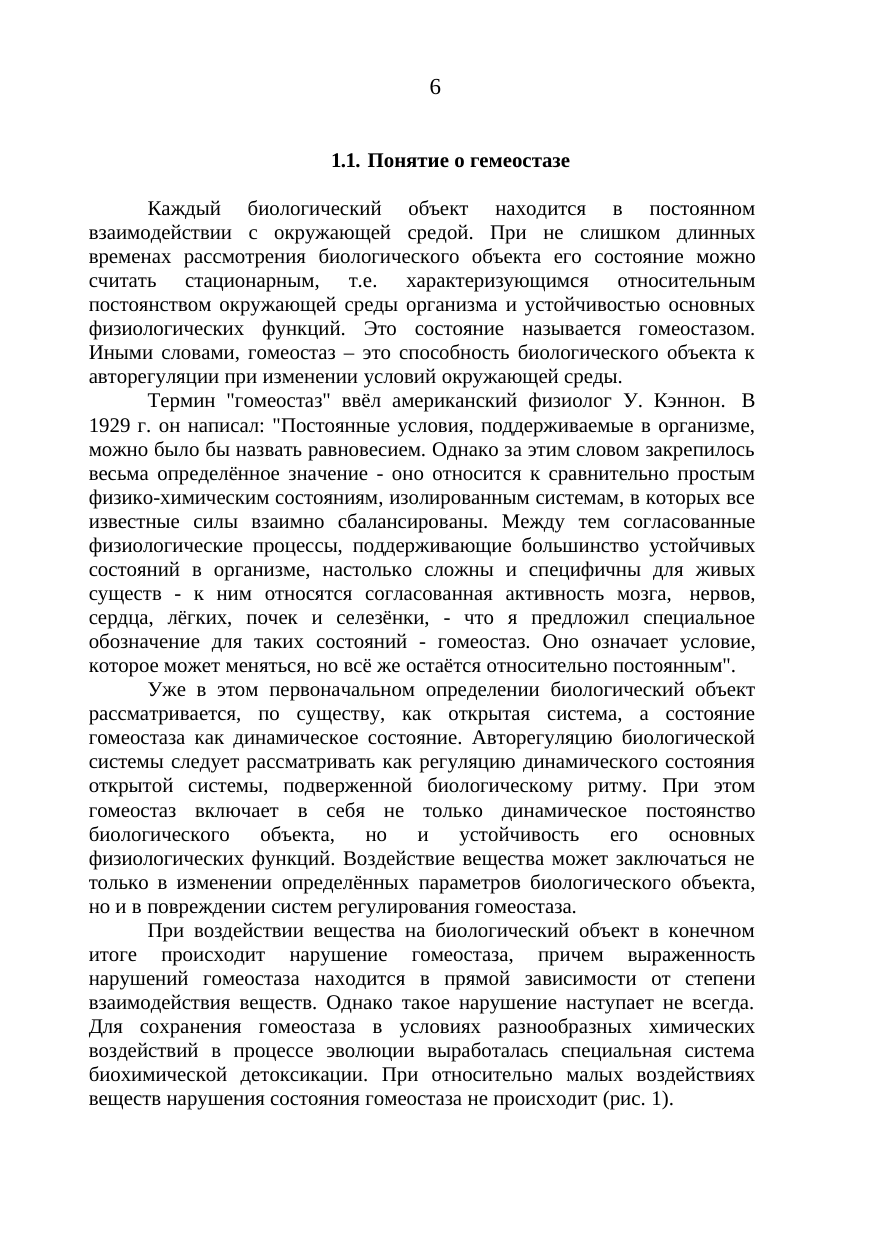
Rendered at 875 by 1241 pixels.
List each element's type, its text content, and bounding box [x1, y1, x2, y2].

list Понятие о гемеостазе [331, 148, 845, 172]
text Уже в этом первоначальном определении биологический объект рассматривается, по существу, как открытая система, а состояние гомеостаза как динамическое состояние. Авторегуляцию биологической системы следует рассматривать как регуляцию динамического состояния открытой системы, подверженной биологическому ритму. При этом гомеостаз включает в себя не только динамическое постоянство биологического объекта, но и устойчивость его основных физиологических функций. Воздействие вещества может заключаться не только в изменении определённых параметров биологического объекта, но и в повреждении систем регулирования гомеостаза. [88, 677, 755, 918]
text Каждый биологический объект находится в постоянном взаимодействии с окружающей средой. При не слишком длинных временах рассмотрения биологического объекта его состояние можно считать стационарным, т.е. характеризующимся относительным постоянством окружающей среды организма и устойчивостью основных физиологических функций. Это состояние называется гомеостазом. Иными словами, гомеостаз – это способность биологического объекта к авторегуляции при изменении условий окружающей среды. [88, 196, 755, 388]
text При воздействии вещества на биологический объект в конечном итоге происходит нарушение гомеостаза, причем выраженность нарушений гомеостаза находится в прямой зависимости от степени взаимодействия веществ. Однако такое нарушение наступает не всегда. Для сохранения гомеостаза в условиях разнообразных химических воздействий в процессе эволюции выработалась специальная система биохимической детоксикации. При относительно малых воздействиях веществ нарушения состояния гомеостаза не происходит (рис. 1). [88, 918, 755, 1110]
text Термин "гомеостаз" ввёл американский физиолог У. Кэннон. В 1929 г. он написал: "Постоянные условия, поддерживаемые в организме, можно было бы назвать равновесием. Однако за этим словом закрепилось весьма определённое значение - оно относится к сравнительно простым физико-химическим состояниям, изолированным системам, в которых все известные силы взаимно сбалансированы. Между тем согласованные физиологические процессы, поддерживающие большинство устойчивых состояний в организме, настолько сложны и специфичны для живых существ - к ним относятся согласованная активность мозга, нервов, сердца, лёгких, почек и селезёнки, - что я предложил специальное обозначение для таких состояний - гомеостаз. Оно означает условие, которое может меняться, но всё же остаётся относительно постоянным". [88, 388, 756, 677]
